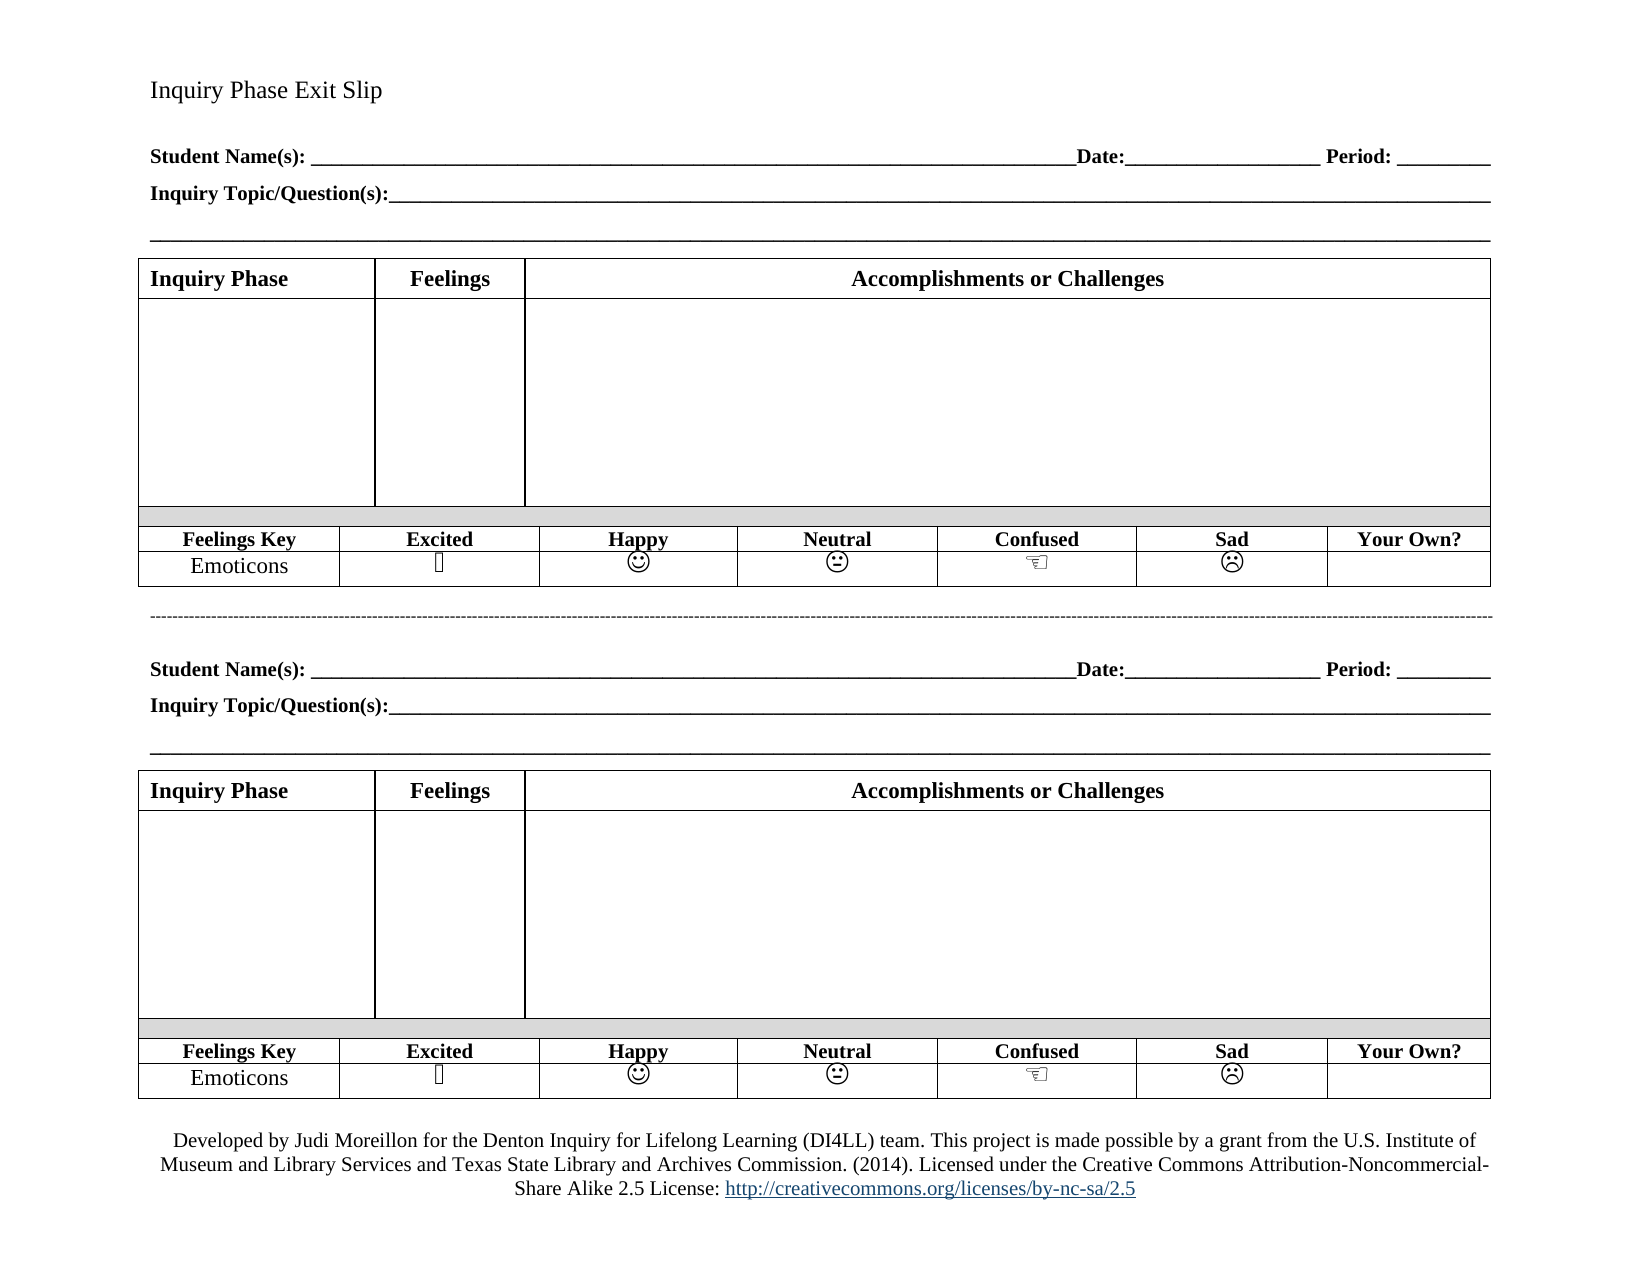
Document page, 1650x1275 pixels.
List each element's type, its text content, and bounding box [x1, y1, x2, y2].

table_cell [1137, 552, 1327, 586]
table_cell Excited [340, 527, 539, 551]
table_header Inquiry Phase [139, 259, 374, 298]
table_cell [938, 1064, 1136, 1098]
table_cell Emoticons [139, 552, 339, 586]
table_cell Feelings Key [139, 1039, 339, 1063]
table_cell Sad [1137, 1039, 1327, 1063]
table_cell Your Own? [1328, 1039, 1490, 1063]
table_cell [526, 299, 1490, 506]
table_cell Emoticons [139, 1064, 339, 1098]
table_cell Confused [938, 527, 1136, 551]
table_cell [1328, 1064, 1490, 1098]
table_cell [738, 552, 937, 586]
table_cell [376, 811, 524, 1018]
table_header Accomplishments or Challenges [526, 259, 1490, 298]
table_cell [139, 811, 374, 1018]
table_header Feelings [376, 259, 524, 298]
table_cell [139, 299, 374, 506]
text -------------------------------------------------------------------------------------------------------------------------------------------------------------------------------------------------------------------------------------------------- [150, 606, 1500, 625]
table_cell [340, 552, 539, 586]
table_cell [540, 1064, 737, 1098]
text Inquiry Topic/Question(s): [150, 181, 1500, 205]
text Student Name(s): Date: Period: _________ [150, 657, 1500, 681]
table_cell Sad [1137, 527, 1327, 551]
table_cell [376, 299, 524, 506]
table_cell [938, 552, 1136, 586]
table_cell [1328, 552, 1490, 586]
table_header Inquiry Phase [139, 771, 374, 810]
table_cell [139, 507, 1490, 526]
table_cell [526, 811, 1490, 1018]
table_cell Happy [540, 527, 737, 551]
table_cell Neutral [738, 527, 937, 551]
table_header Feelings [376, 771, 524, 810]
table_header Accomplishments or Challenges [526, 771, 1490, 810]
table_cell Excited [340, 1039, 539, 1063]
table_cell [139, 1019, 1490, 1038]
text Student Name(s): Date: Period: _________ [150, 144, 1500, 168]
table_cell [340, 1064, 539, 1098]
table_cell [738, 1064, 937, 1098]
table_cell Confused [938, 1039, 1136, 1063]
table_cell [1137, 1064, 1327, 1098]
text Inquiry Topic/Question(s): [150, 693, 1500, 717]
table_cell Happy [540, 1039, 737, 1063]
table_cell [540, 552, 737, 586]
table_cell Your Own? [1328, 527, 1490, 551]
table_cell Feelings Key [139, 527, 339, 551]
table_cell Neutral [738, 1039, 937, 1063]
